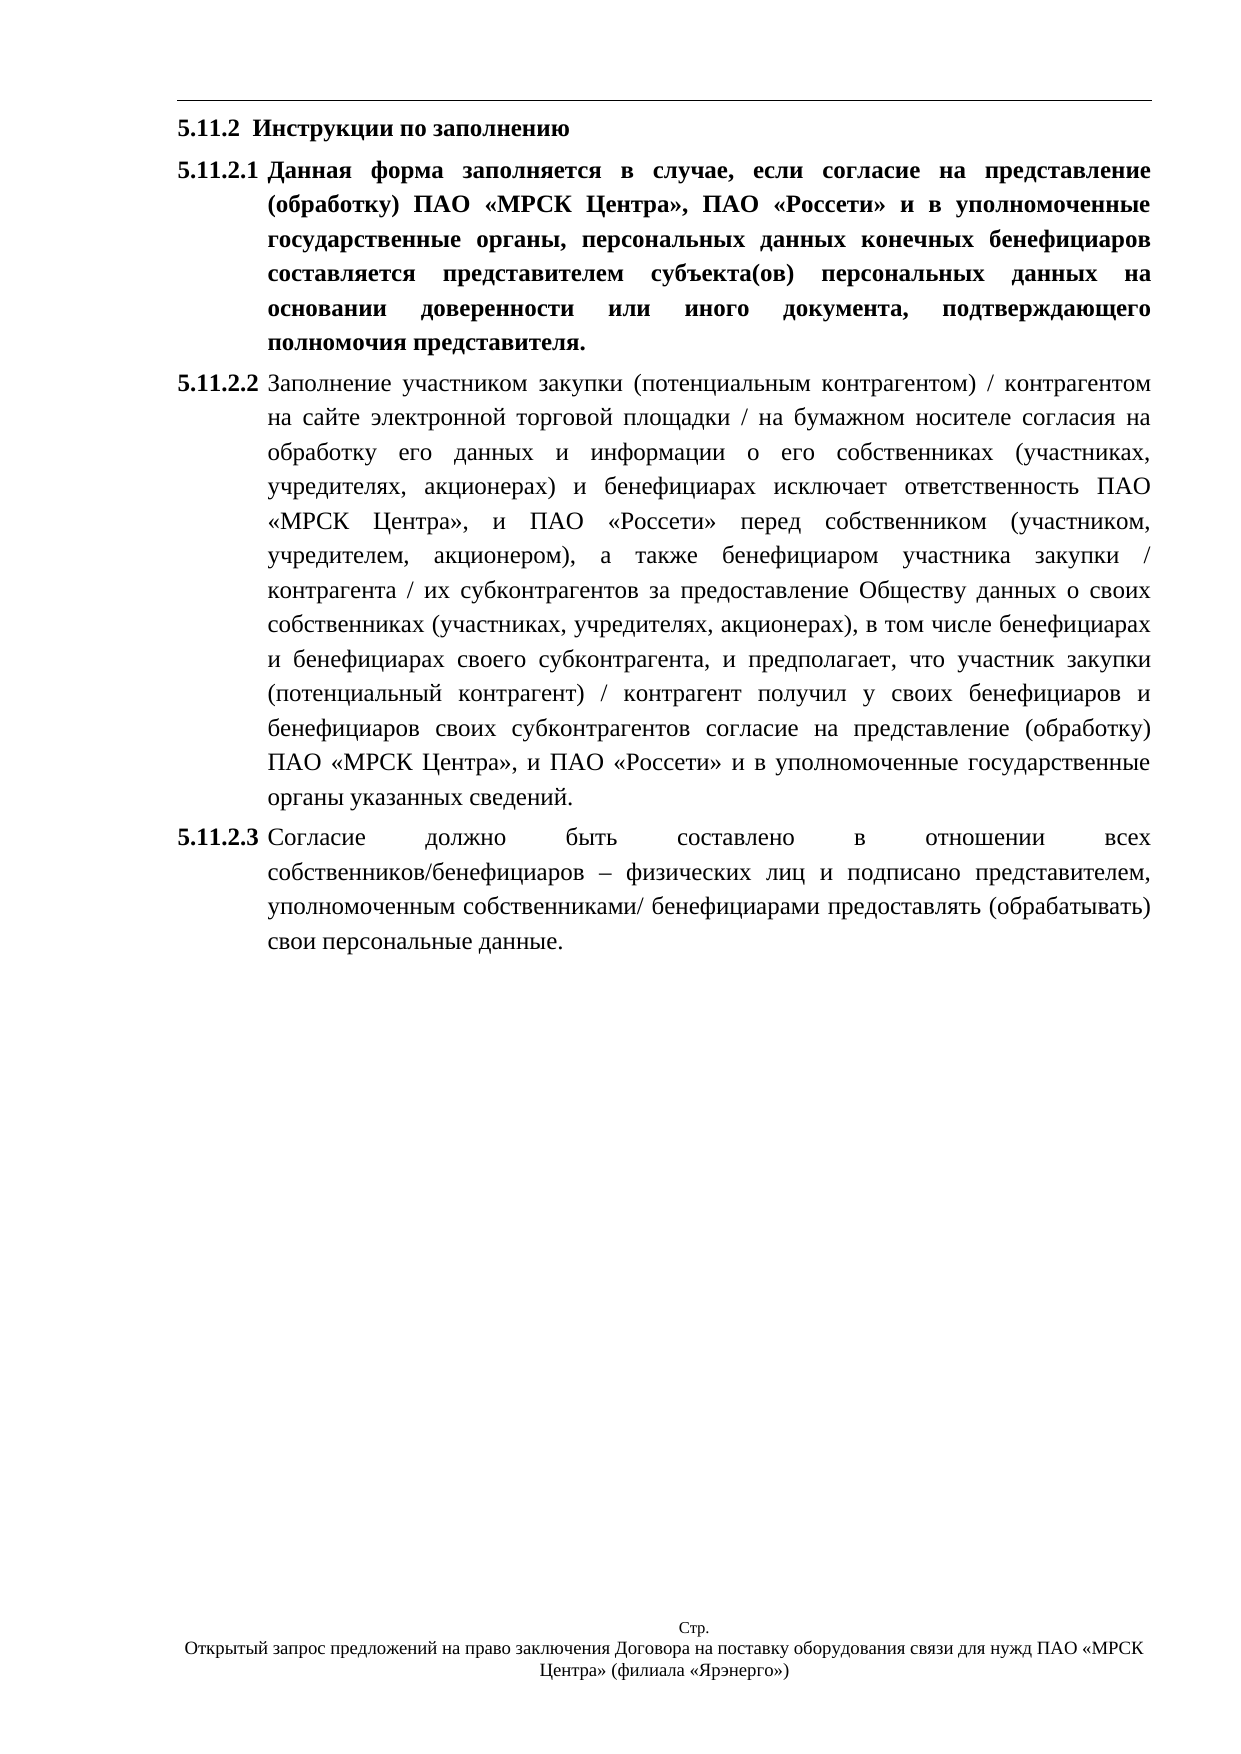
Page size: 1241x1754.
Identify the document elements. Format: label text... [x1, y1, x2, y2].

list Заполнение участником закупки (потенциальным контрагентом) / контрагентом на сайте электронной торговой площадки / на бумажном носителе согласия на обработку его данных и информации о его собственниках (участниках, учредителях, акционерах) и бенефициарах исключает ответственность ПАО «МРСК Центра», и ПАО «Россети» перед собственником (участником, учредителем, акционером), а также бенефициаром участника закупки / контрагента / их субконтрагентов за предоставление Обществу данных о своих собственниках (участниках, учредителях, акционерах), в том числе бенефициарах и бенефициарах своего субконтрагента, и предполагает, что участник закупки (потенциальный контрагент) / контрагент получил у своих бенефициаров и бенефициаров своих субконтрагентов согласие на представление (обработку) ПАО «МРСК Центра», и ПАО «Россети» и в уполномоченные государственные органы указанных сведений. [177, 368, 1152, 810]
list Согласие должно быть составлено в отношении всех собственников/бенефициаров – физических лиц и подписано представителем, уполномоченным собственниками/ бенефициарами предоставлять (обрабатывать) свои персональные данные. [177, 822, 1152, 954]
list Данная форма заполняется в случае, если согласие на представление (обработку) ПАО «МРСК Центра», ПАО «Россети» и в уполномоченные государственные органы, персональных данных конечных бенефициаров составляется представителем субъекта(ов) персональных данных на основании доверенности или иного документа, подтверждающего полномочия представителя. [177, 155, 1152, 356]
subtitle Инструкции по заполнению [177, 113, 1152, 142]
